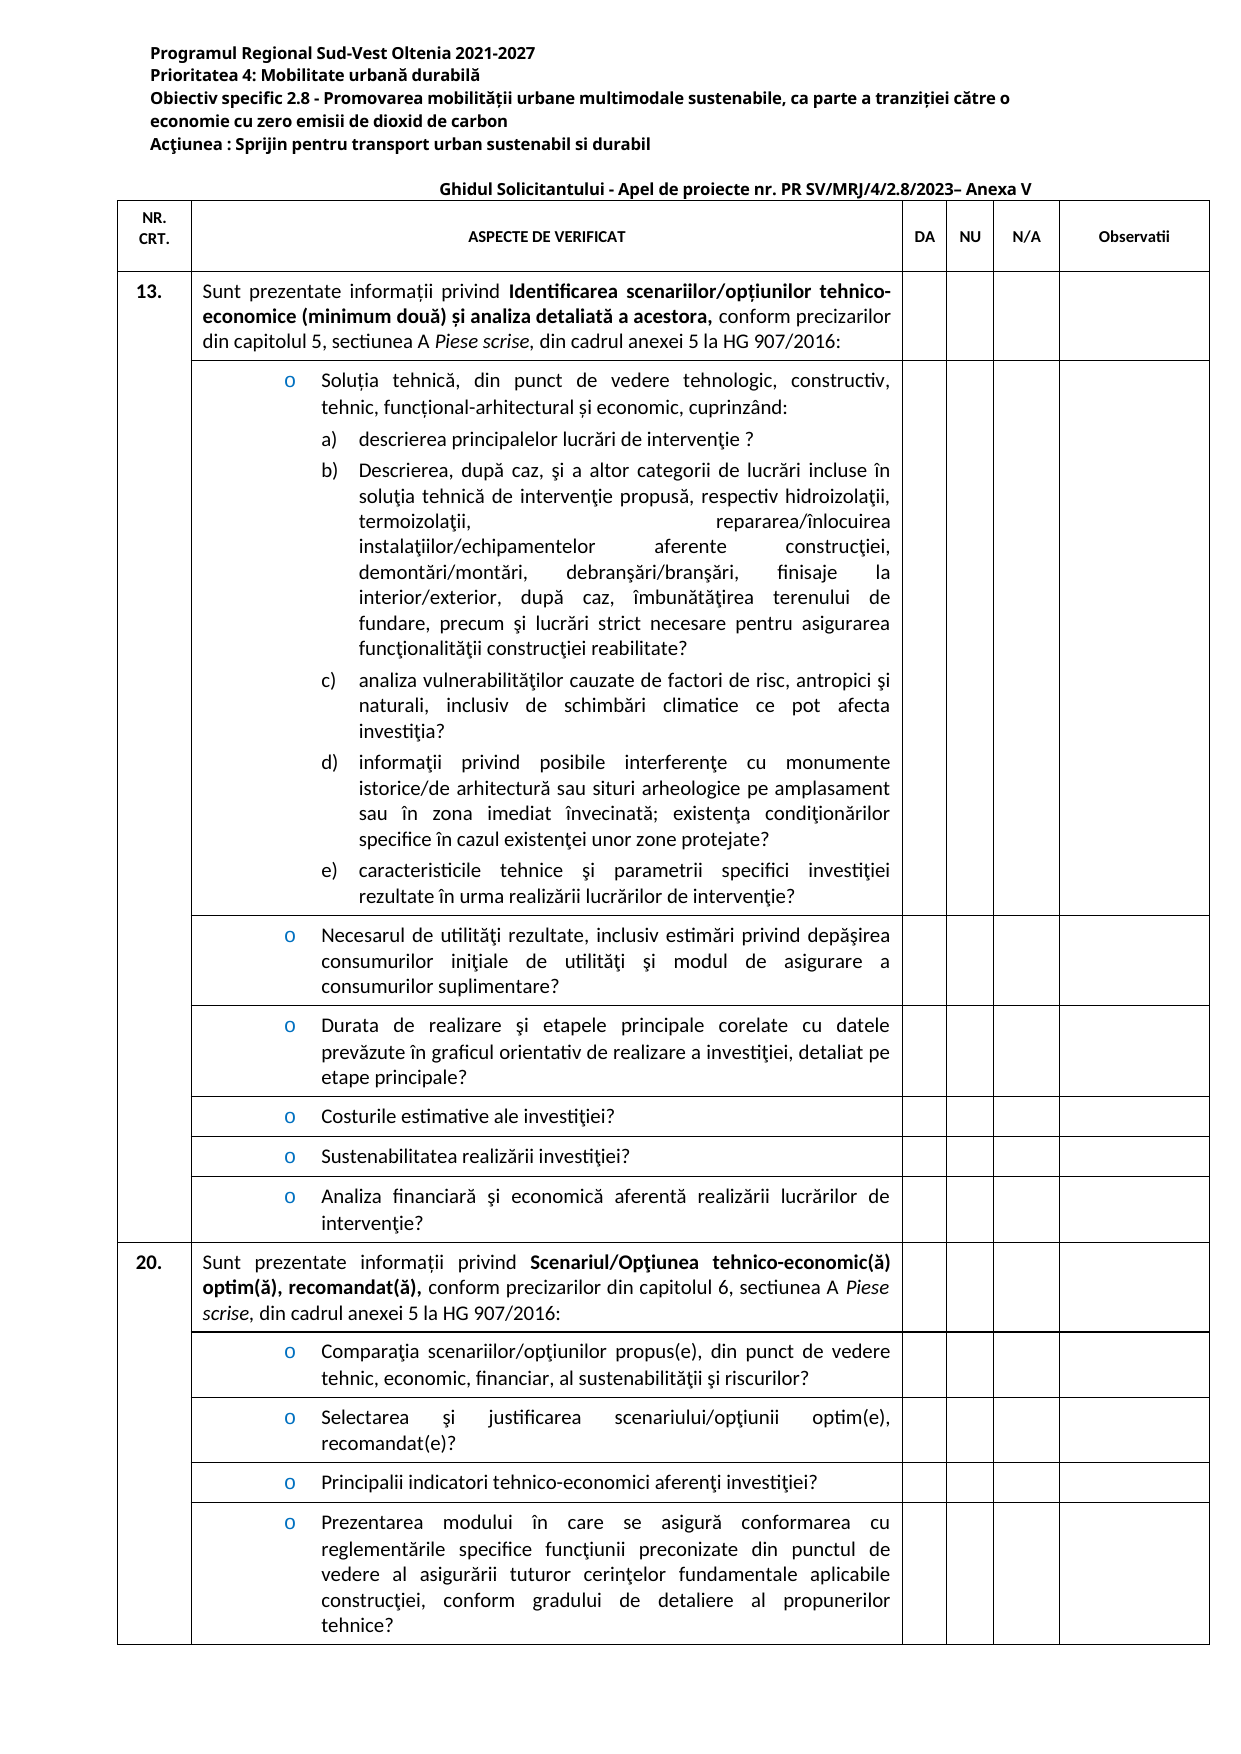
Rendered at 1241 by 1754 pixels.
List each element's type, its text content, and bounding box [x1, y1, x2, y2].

table_cell [994, 1137, 1059, 1176]
table_cell [1060, 272, 1209, 360]
table_cell Selectarea şi justificarea scenariului/opţiunii optim(e), recomandat(e)? [192, 1398, 902, 1462]
table_cell Principalii indicatori tehnico-economici aferenţi investiţiei? [192, 1463, 902, 1502]
table_cell [994, 1333, 1059, 1397]
table_cell Costurile estimative ale investiţiei? [192, 1097, 902, 1136]
table_cell [903, 361, 946, 914]
table_cell [1060, 916, 1209, 1005]
table_cell [947, 916, 993, 1005]
table_cell [947, 272, 993, 360]
table_cell Prezentarea modului în care se asigură conformarea cu reglementările specifice funcţiunii preconizate din punctul de vedere al asigurării tuturor cerinţelor fundamentale aplicabile construcţiei, conform gradului de detaliere al propunerilor tehnice? [192, 1503, 902, 1644]
table_cell [903, 1006, 946, 1096]
table_cell Sustenabilitatea realizării investiţiei? [192, 1137, 902, 1176]
table_cell [947, 1398, 993, 1462]
table_cell [994, 1463, 1059, 1502]
table_cell [947, 1333, 993, 1397]
table_cell [947, 1137, 993, 1176]
table_cell Sunt prezentate informații privind Scenariul/Opţiunea tehnico-economic(ă) optim(ă), recomandat(ă), conform precizarilor din capitolul 6, sectiunea A Piese scrise, din cadrul anexei 5 la HG 907/2016: [192, 1243, 902, 1331]
table_cell [947, 361, 993, 914]
table_cell Necesarul de utilităţi rezultate, inclusiv estimări privind depăşirea consumurilor iniţiale de utilităţi şi modul de asigurare a consumurilor suplimentare? [192, 916, 902, 1005]
table_cell [903, 1137, 946, 1176]
table_cell Soluţia tehnică, din punct de vedere tehnologic, constructiv, tehnic, funcţional-arhitectural şi economic, cuprinzând: descrierea principalelor lucrări de intervenţie ? Descrierea, după caz, şi a altor categorii de lucrări incluse în soluţia tehnică de intervenţie propusă, respectiv hidroizolaţii, termoizolaţii, repararea/înlocuirea instalaţiilor/echipamentelor aferente construcţiei, demontări/montări, debranşări/branşări, finisaje la interior/exterior, după caz, îmbunătăţirea terenului de fundare, precum şi lucrări strict necesare pentru asigurarea funcţionalităţii construcţiei reabilitate? analiza vulnerabilităţilor cauzate de factori de risc, antropici şi naturali, inclusiv de schimbări climatice ce pot afecta investiţia? informaţii privind posibile interferenţe cu monumente istorice/de arhitectură sau situri arheologice pe amplasament sau în zona imediat învecinată; existenţa condiţionărilor specifice în cazul existenţei unor zone protejate? caracteristicile tehnice şi parametrii specifici investiţiei rezultate în urma realizării lucrărilor de intervenţie? [192, 361, 902, 914]
table_cell Durata de realizare şi etapele principale corelate cu datele prevăzute în graficul orientativ de realizare a investiţiei, detaliat pe etape principale? [192, 1006, 902, 1096]
table_cell [994, 272, 1059, 360]
table_cell [994, 916, 1059, 1005]
table_cell Sunt prezentate informații privind Identificarea scenariilor/opţiunilor tehnico-economice (minimum două) şi analiza detaliată a acestora, conform precizarilor din capitolul 5, sectiunea A Piese scrise, din cadrul anexei 5 la HG 907/2016: [192, 272, 902, 360]
table_cell [1060, 361, 1209, 914]
table_cell [994, 1177, 1059, 1242]
table_header DA [903, 201, 946, 271]
table_cell [947, 1243, 993, 1331]
table_cell [903, 1503, 946, 1644]
table_cell [1060, 1333, 1209, 1397]
table_cell [994, 361, 1059, 914]
table_cell [1060, 1503, 1209, 1644]
table_cell [903, 916, 946, 1005]
table_header ASPECTE DE VERIFICAT [192, 201, 902, 271]
table_header NU [947, 201, 993, 271]
table_cell [947, 1006, 993, 1096]
table_cell [1060, 1243, 1209, 1331]
table_header NR. CRT. [118, 201, 191, 271]
table_cell [1060, 1463, 1209, 1502]
table_cell [994, 1398, 1059, 1462]
table_cell [947, 1503, 993, 1644]
table_cell [1060, 1097, 1209, 1136]
table_cell [903, 1243, 946, 1331]
table_cell [947, 1097, 993, 1136]
table_cell [994, 1006, 1059, 1096]
table_cell [903, 1097, 946, 1136]
table_cell [118, 1243, 191, 1644]
table_cell [903, 1398, 946, 1462]
table_cell [1060, 1177, 1209, 1242]
table_cell [1060, 1137, 1209, 1176]
table_cell [947, 1463, 993, 1502]
table_header N/A [994, 201, 1059, 271]
table_cell [903, 272, 946, 360]
table_cell [994, 1243, 1059, 1331]
table_cell [903, 1463, 946, 1502]
table_header Observatii [1060, 201, 1209, 271]
table_cell [994, 1097, 1059, 1136]
table_cell [994, 1503, 1059, 1644]
table_cell Comparaţia scenariilor/opţiunilor propus(e), din punct de vedere tehnic, economic, financiar, al sustenabilităţii şi riscurilor? [192, 1333, 902, 1397]
table_cell [1060, 1398, 1209, 1462]
table_cell [1060, 1006, 1209, 1096]
table_cell [903, 1333, 946, 1397]
table_cell [118, 272, 191, 1242]
table_cell [947, 1177, 993, 1242]
table_cell [903, 1177, 946, 1242]
table_cell Analiza financiară şi economică aferentă realizării lucrărilor de intervenţie? [192, 1177, 902, 1242]
